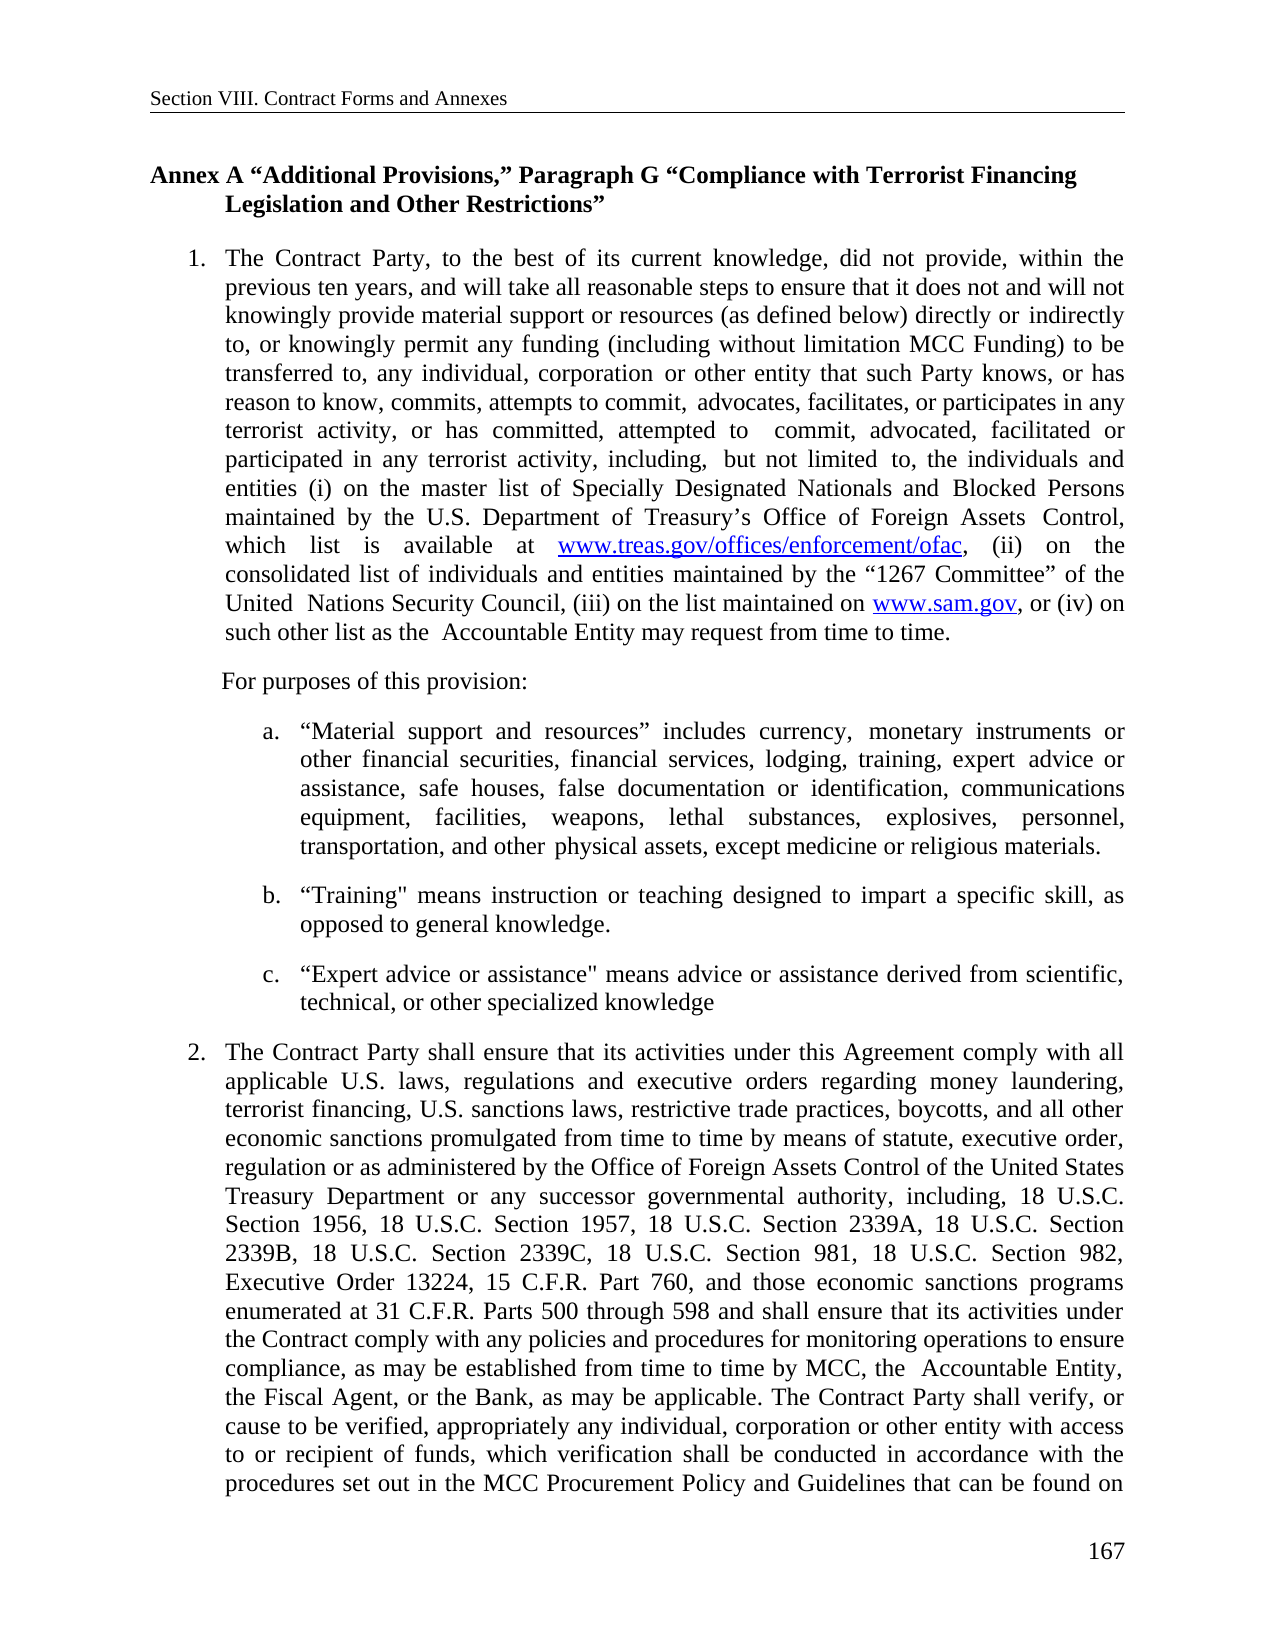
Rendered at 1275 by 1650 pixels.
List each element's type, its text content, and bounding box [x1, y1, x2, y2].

text For purposes of this provision: [150, 666, 1125, 695]
list The Contract Party, to the best of its current knowledge, did not provide, within the previous ten years, and will take all reasonable steps to ensure that it does not and will not knowingly provide material support or resources (as defined below) directly or indirectly to, or knowingly permit any funding (including without limitation MCC Funding) to be transferred to, any individual, corporation or other entity that such Party knows, or has reason to know, commits, attempts to commit, advocates, facilitates, or participates in any terrorist activity, or has committed, attempted to commit, advocated, facilitated or participated in any terrorist activity, including, but not limited to, the individuals and entities (i) on the master list of Specially Designated Nationals and Blocked Persons maintained by the U.S. Department of Treasury’s Office of Foreign Assets Control, which list is available at www.treas.gov/offices/enforcement/ofac, (ii) on the consolidated list of individuals and entities maintained by the “1267 Committee” of the United Nations Security Council, (iii) on the list maintained on www.sam.gov, or (iv) on such other list as the Accountable Entity may request from time to time. [187, 243, 1125, 645]
list “Expert advice or assistance" means advice or assistance derived from scientific, technical, or other specialized knowledge [262, 959, 1125, 1016]
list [187, 1037, 1125, 1497]
text Annex A “Additional Provisions,” Paragraph G “Compliance with Terrorist Financing Legislation and Other Restrictions” [150, 160, 1125, 218]
list “Training" means instruction or teaching designed to impart a specific skill, as opposed to general knowledge. [262, 880, 1125, 938]
list “Material support and resources” includes currency, monetary instruments or other financial securities, financial services, lodging, training, expert advice or assistance, safe houses, false documentation or identification, communications equipment, facilities, weapons, lethal substances, explosives, personnel, transportation, and other physical assets, except medicine or religious materials. [262, 716, 1125, 859]
